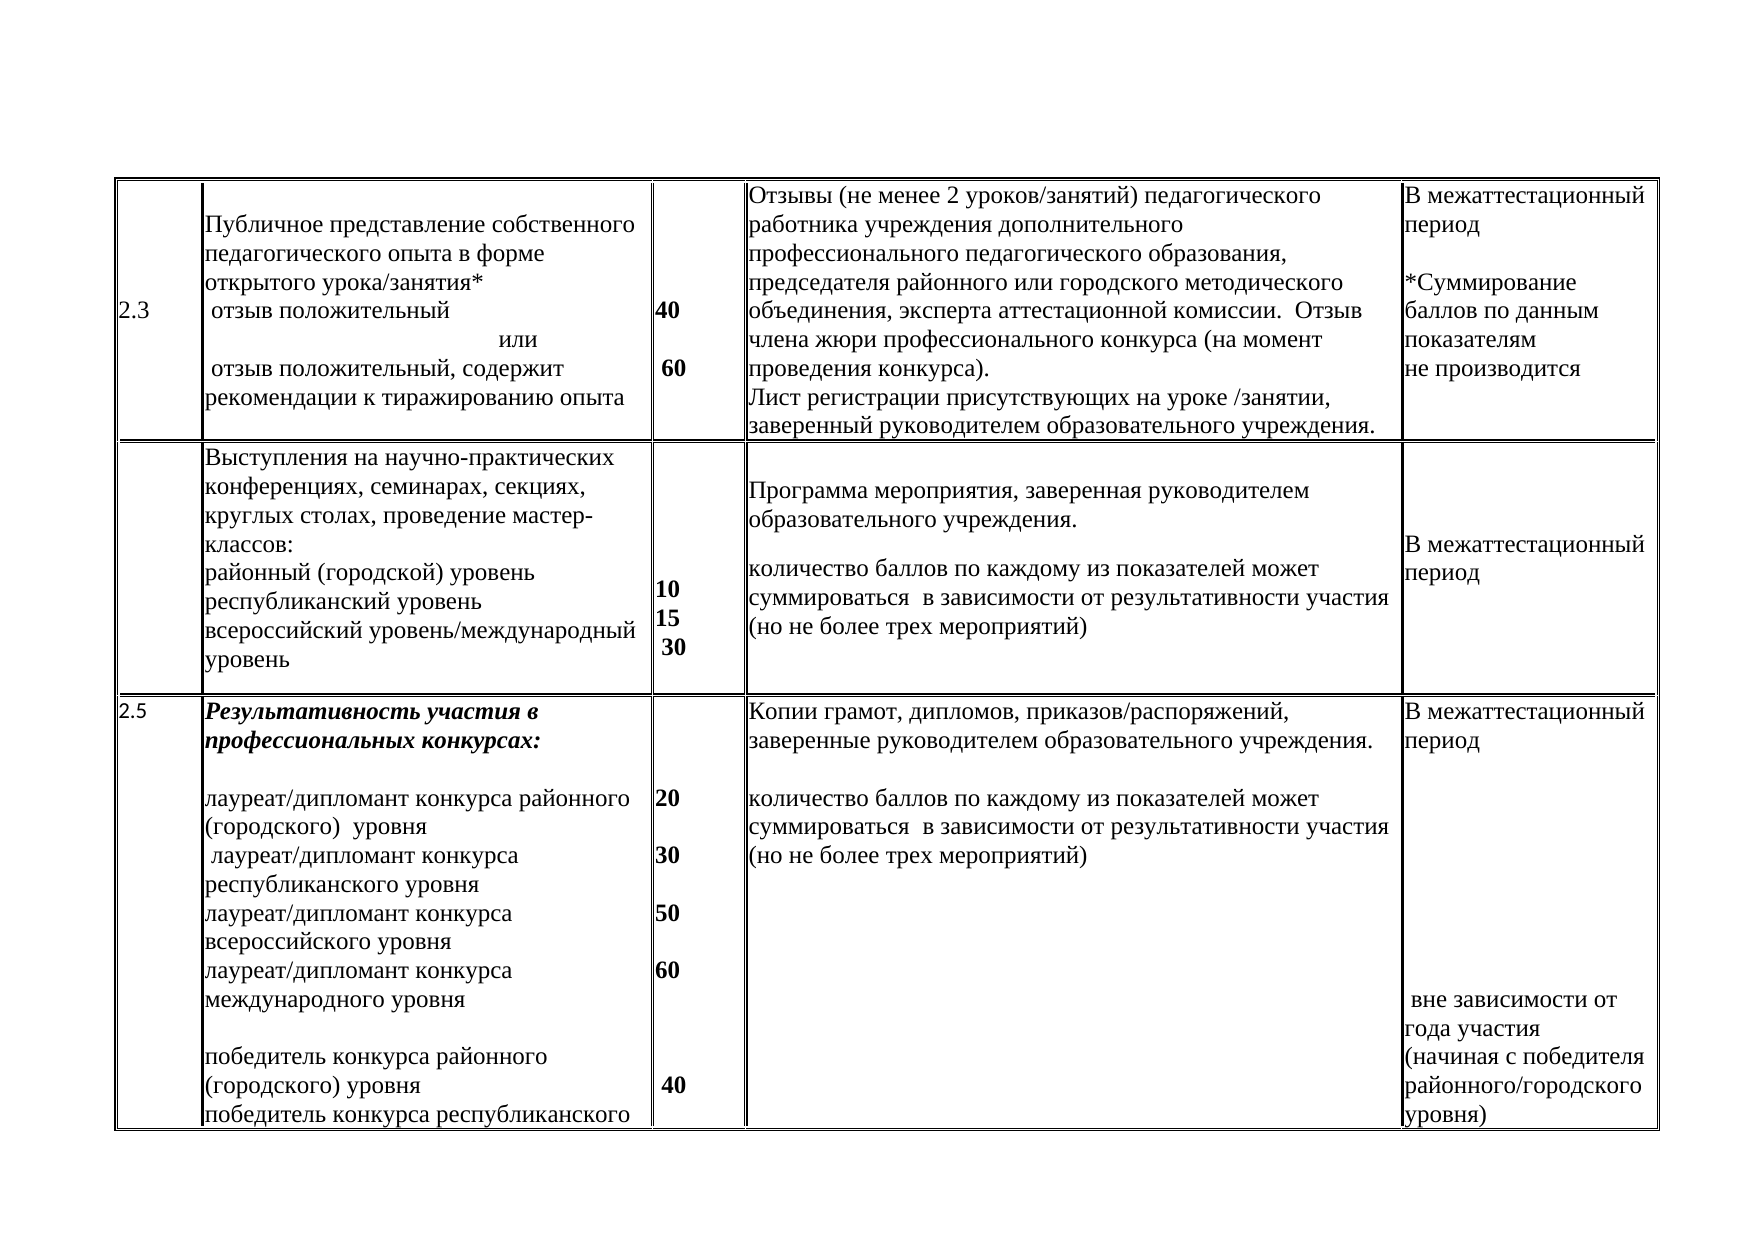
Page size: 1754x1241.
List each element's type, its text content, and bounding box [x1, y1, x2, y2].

table_cell 2.3 [118, 181, 202, 439]
table_cell Выступления на научно-практических конференциях, семинарах, секциях, круглых столах, проведение мастер-классов: районный (городской) уровень республиканский уровень всероссийский уровень/международный уровень [204, 443, 651, 693]
table_cell 2.5 [118, 693, 202, 1128]
table_cell В межаттестационный период [1404, 439, 1657, 693]
table_cell В межаттестационный период *Суммирование баллов по данным показателям не производится [1402, 181, 1657, 439]
table_cell [118, 439, 201, 693]
table_cell Публичное представление собственного педагогического опыта в форме открытого урока/занятия* отзыв положительный или отзыв положительный, содержит рекомендации к тиражированию опыта [202, 181, 653, 439]
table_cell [1402, 693, 1657, 1128]
table_cell Отзывы (не менее 2 уроков/занятий) педагогического работника учреждения дополнительного профессионального педагогического образования, председателя районного или городского методического объединения, эксперта аттестационной комиссии. Отзыв члена жюри профессионального конкурса (на момент проведения конкурса). Лист регистрации присутствующих на уроке /занятии, заверенный руководителем образовательного учреждения. [746, 179, 1402, 439]
table_cell 10 15 30 [654, 443, 744, 693]
table_cell Программа мероприятия, заверенная руководителем образовательного учреждения. количество баллов по каждому из показателей может суммироваться в зависимости от результативности участия (но не более трех мероприятий) [748, 443, 1401, 693]
table_cell 40 60 [653, 179, 746, 439]
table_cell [202, 697, 653, 1128]
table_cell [746, 697, 1402, 1128]
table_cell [653, 693, 746, 1128]
